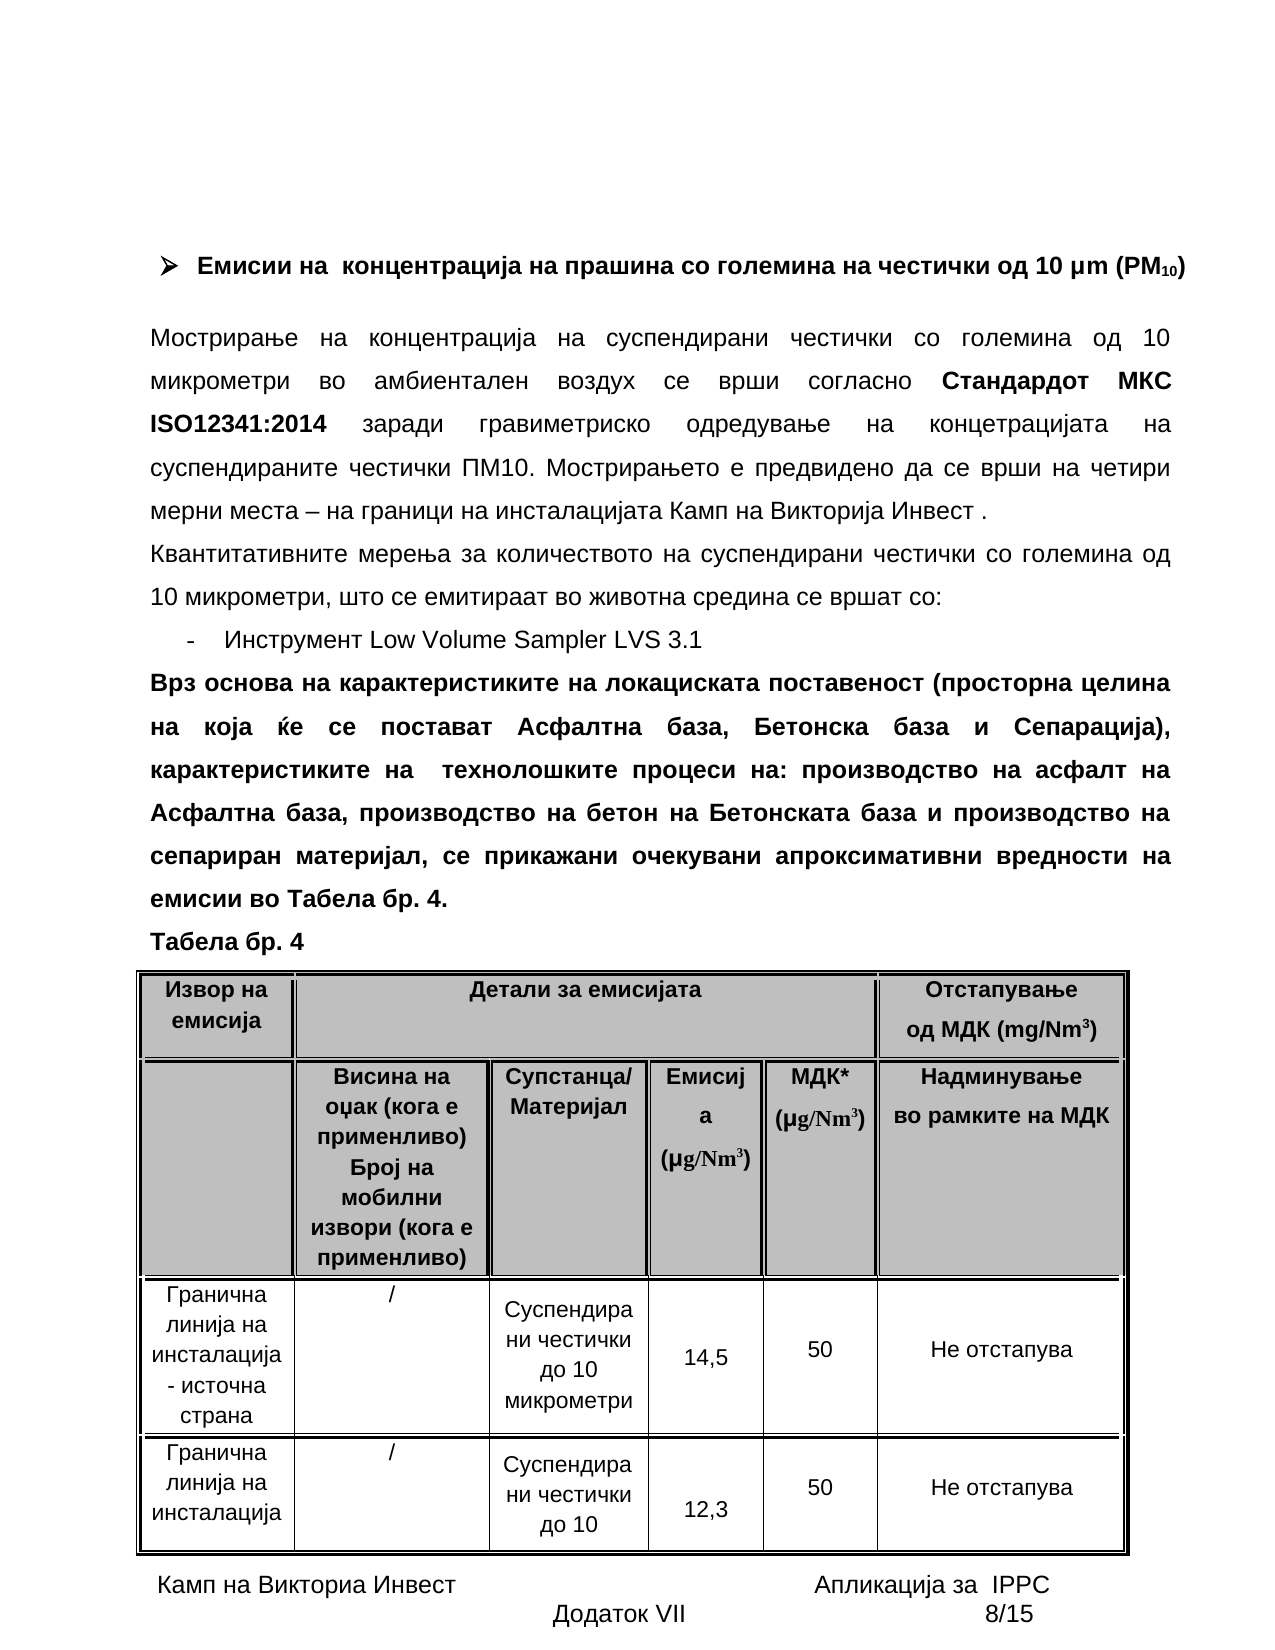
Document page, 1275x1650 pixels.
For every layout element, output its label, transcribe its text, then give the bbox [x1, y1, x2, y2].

text Мострирање на концентрација на суспендирани честички со големина од 10 микрометри во амбиентален воздух се врши согласно Стандардот МКС ISO12341:2014 заради гравиметриско одредување на концетрацијата на суспендираните честички ПМ10. Мострирањето е предвидено да се врши на четири мерни места – на граници на инсталацијата Камп на Викторија Инвест . [150, 323, 1172, 524]
table_cell 50 [764, 1281, 877, 1432]
text Врз основа на карактеристиките на локациската поставеност (просторна целина на која ќе се постават Асфалтна база, Бетонска база и Сепарација), карактеристиките на технолошките процеси на: производство на асфалт на Асфалтна база, производство на бетон на Бетонската база и производство на сепариран материјал, се прикажани очекувани апроксимативни вредности на емисии во Tабела бр. 4. [150, 668, 1172, 913]
table_cell / [295, 1439, 489, 1550]
table_header Извор на емисија [142, 976, 294, 1057]
table_cell / [295, 1281, 489, 1432]
table_cell МДК* (μg/Nm3) [767, 1063, 874, 1275]
text Квантитативните мерења за количеството на суспендирани честички со големина од 10 микрометри, што се емитираат во животна средина се вршат со: [150, 539, 1172, 611]
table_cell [490, 1439, 648, 1550]
table_cell 50 [764, 1439, 877, 1550]
table_cell Висина на оџак (кога е применливо) Број на мобилни извори (кога е применливо) [297, 1063, 486, 1275]
text Табела бр. 4 [150, 927, 1134, 956]
table_cell Супстанца/ Материјал [493, 1063, 645, 1275]
table_cell 14,5 [649, 1281, 763, 1432]
table_header Детали за емисијата [294, 972, 877, 1057]
table_header Отстапување од МДК (mg/Nm3) [877, 972, 1126, 1057]
table_cell Надминување во рамките на МДК [877, 1057, 1126, 1275]
table_cell Емисија (μg/Nm3) [651, 1063, 760, 1275]
table_cell Не отстапува [878, 1433, 1126, 1550]
list Инструмент Low Volume Sampler LVS 3.1 [186, 625, 1172, 654]
table_cell Суспендирани честички до 10 микрометри [490, 1281, 648, 1432]
list Емисии на концентрација на прашина со големина на честички од 10 μm (PM10) [159, 251, 1191, 280]
table_cell [139, 1057, 294, 1275]
table_cell Гранична линија на инсталација - источна страна [139, 1275, 294, 1432]
table_cell 12,3 [649, 1439, 763, 1550]
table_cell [139, 1433, 294, 1550]
table_cell Не отстапува [878, 1275, 1126, 1432]
